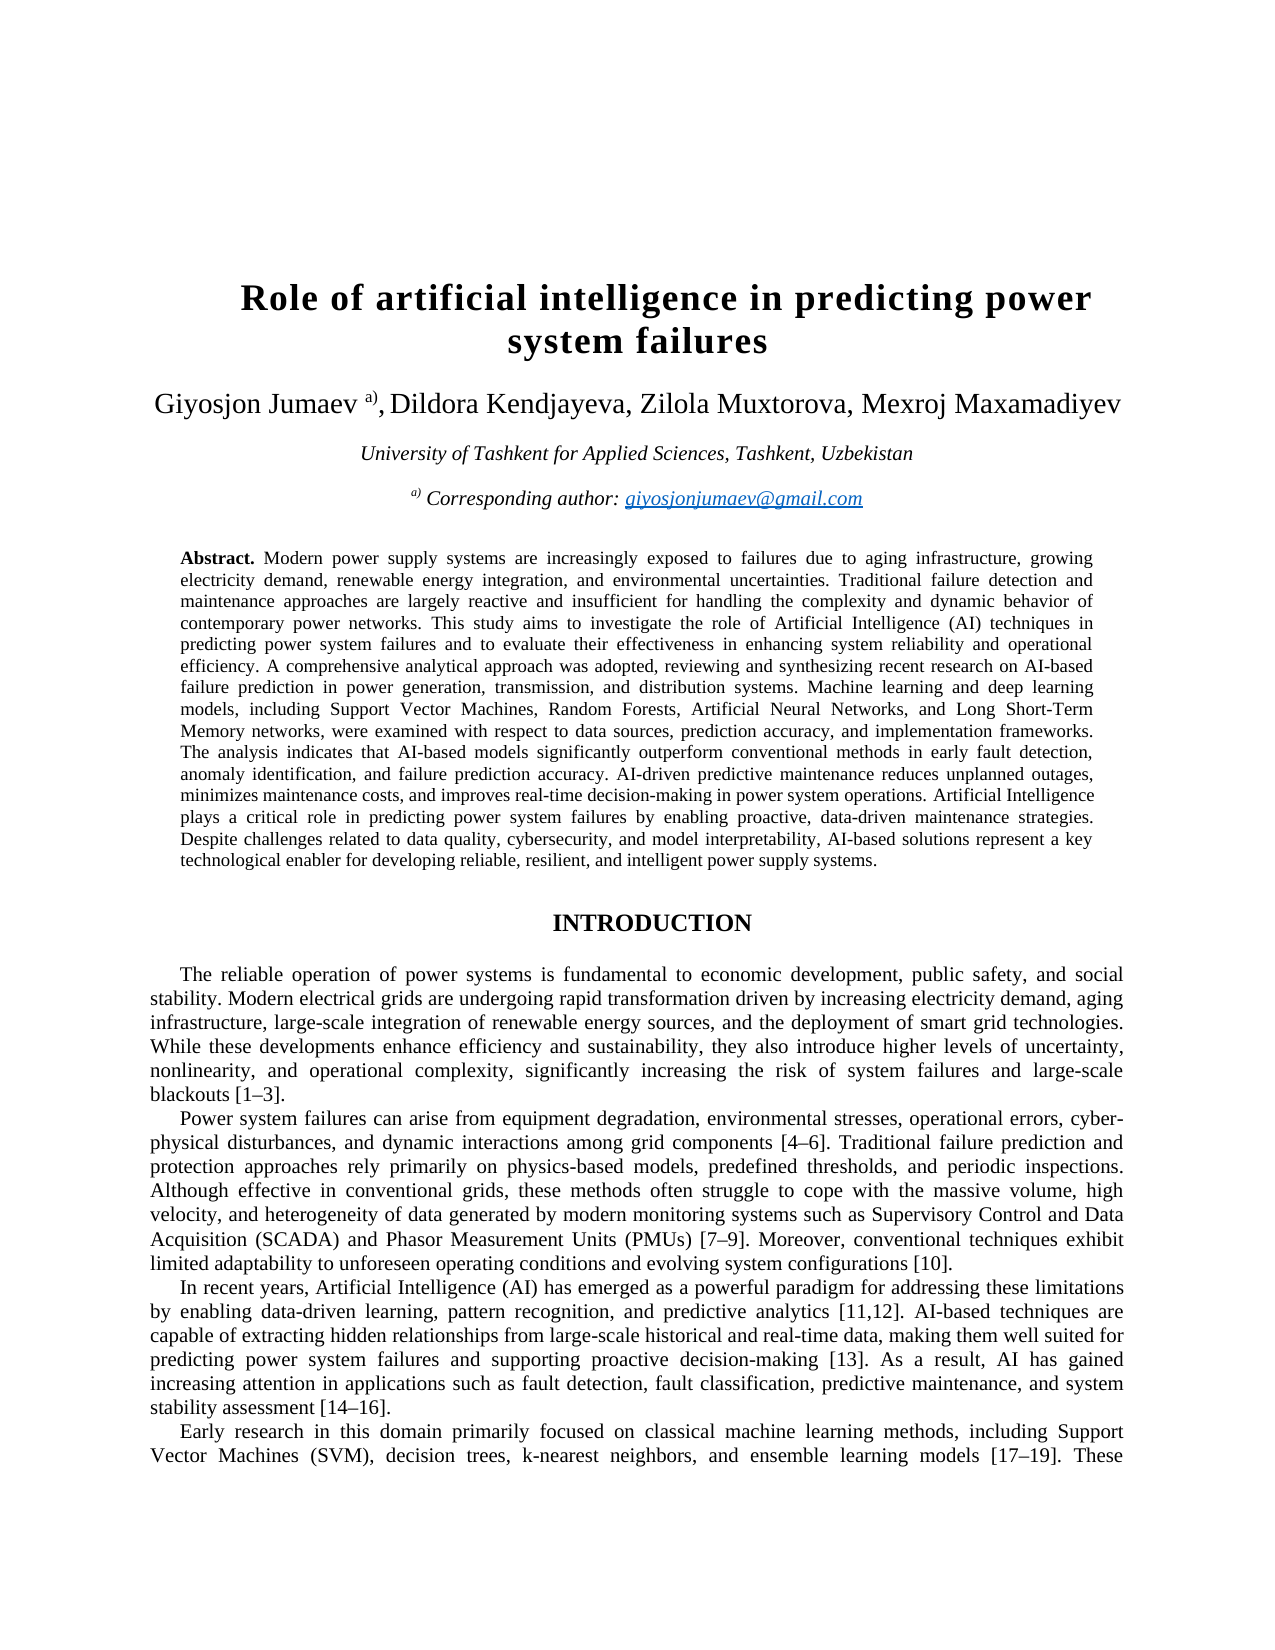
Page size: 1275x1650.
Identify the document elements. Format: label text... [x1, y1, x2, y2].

subtitle Role of artificial intelligence in predicting power system failures [150, 275, 1125, 361]
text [150, 1419, 1125, 1467]
text Abstract. Modern power supply systems are increasingly exposed to failures due to aging infrastructure, growing electricity demand, renewable energy integration, and environmental uncertainties. Traditional failure detection and maintenance approaches are largely reactive and insufficient for handling the complexity and dynamic behavior of contemporary power networks. This study aims to investigate the role of Artificial Intelligence (AI) techniques in predicting power system failures and to evaluate their effectiveness in enhancing system reliability and operational efficiency. A comprehensive analytical approach was adopted, reviewing and synthesizing recent research on AI-based failure prediction in power generation, transmission, and distribution systems. Machine learning and deep learning models, including Support Vector Machines, Random Forests, Artificial Neural Networks, and Long Short-Term Memory networks, were examined with respect to data sources, prediction accuracy, and implementation frameworks. The analysis indicates that AI-based models significantly outperform conventional methods in early fault detection, anomaly identification, and failure prediction accuracy. AI-driven predictive maintenance reduces unplanned outages, minimizes maintenance costs, and improves real-time decision-making in power system operations. Artificial Intelligence plays a critical role in predicting power system failures by enabling proactive, data-driven maintenance strategies. Despite challenges related to data quality, cybersecurity, and model interpretability, AI-based solutions represent a key technological enabler for developing reliable, resilient, and intelligent power supply systems. [180, 547, 1095, 871]
text The reliable operation of power systems is fundamental to economic development, public safety, and social stability. Modern electrical grids are undergoing rapid transformation driven by increasing electricity demand, aging infrastructure, large-scale integration of renewable energy sources, and the deployment of smart grid technologies. While these developments enhance efficiency and sustainability, they also introduce higher levels of uncertainty, nonlinearity, and operational complexity, significantly increasing the risk of system failures and large-scale blackouts [1–3]. [150, 962, 1125, 1106]
text University of Tashkent for Applied Sciences, Tashkent, Uzbekistan [150, 441, 1125, 465]
text In recent years, Artificial Intelligence (AI) has emerged as a powerful paradigm for addressing these limitations by enabling data-driven learning, pattern recognition, and predictive analytics [11,12]. AI-based techniques are capable of extracting hidden relationships from large-scale historical and real-time data, making them well suited for predicting power system failures and supporting proactive decision-making [13]. As a result, AI has gained increasing attention in applications such as fault detection, fault classification, predictive maintenance, and system stability assessment [14–16]. [150, 1274, 1125, 1419]
text Giyosjon Jumaev a), Dildora Kendjayeva, Zilola Muxtorova, Mexroj Maxamadiyev [150, 386, 1125, 420]
text INTRODUCTION [150, 908, 1125, 937]
text a) Corresponding author: giyosjonjumaev@gmail.com [150, 486, 1125, 509]
text Power system failures can arise from equipment degradation, environmental stresses, operational errors, cyber-physical disturbances, and dynamic interactions among grid components [4–6]. Traditional failure prediction and protection approaches rely primarily on physics-based models, predefined thresholds, and periodic inspections. Although effective in conventional grids, these methods often struggle to cope with the massive volume, high velocity, and heterogeneity of data generated by modern monitoring systems such as Supervisory Control and Data Acquisition (SCADA) and Phasor Measurement Units (PMUs) [7–9]. Moreover, conventional techniques exhibit limited adaptability to unforeseen operating conditions and evolving system configurations [10]. [150, 1106, 1125, 1274]
